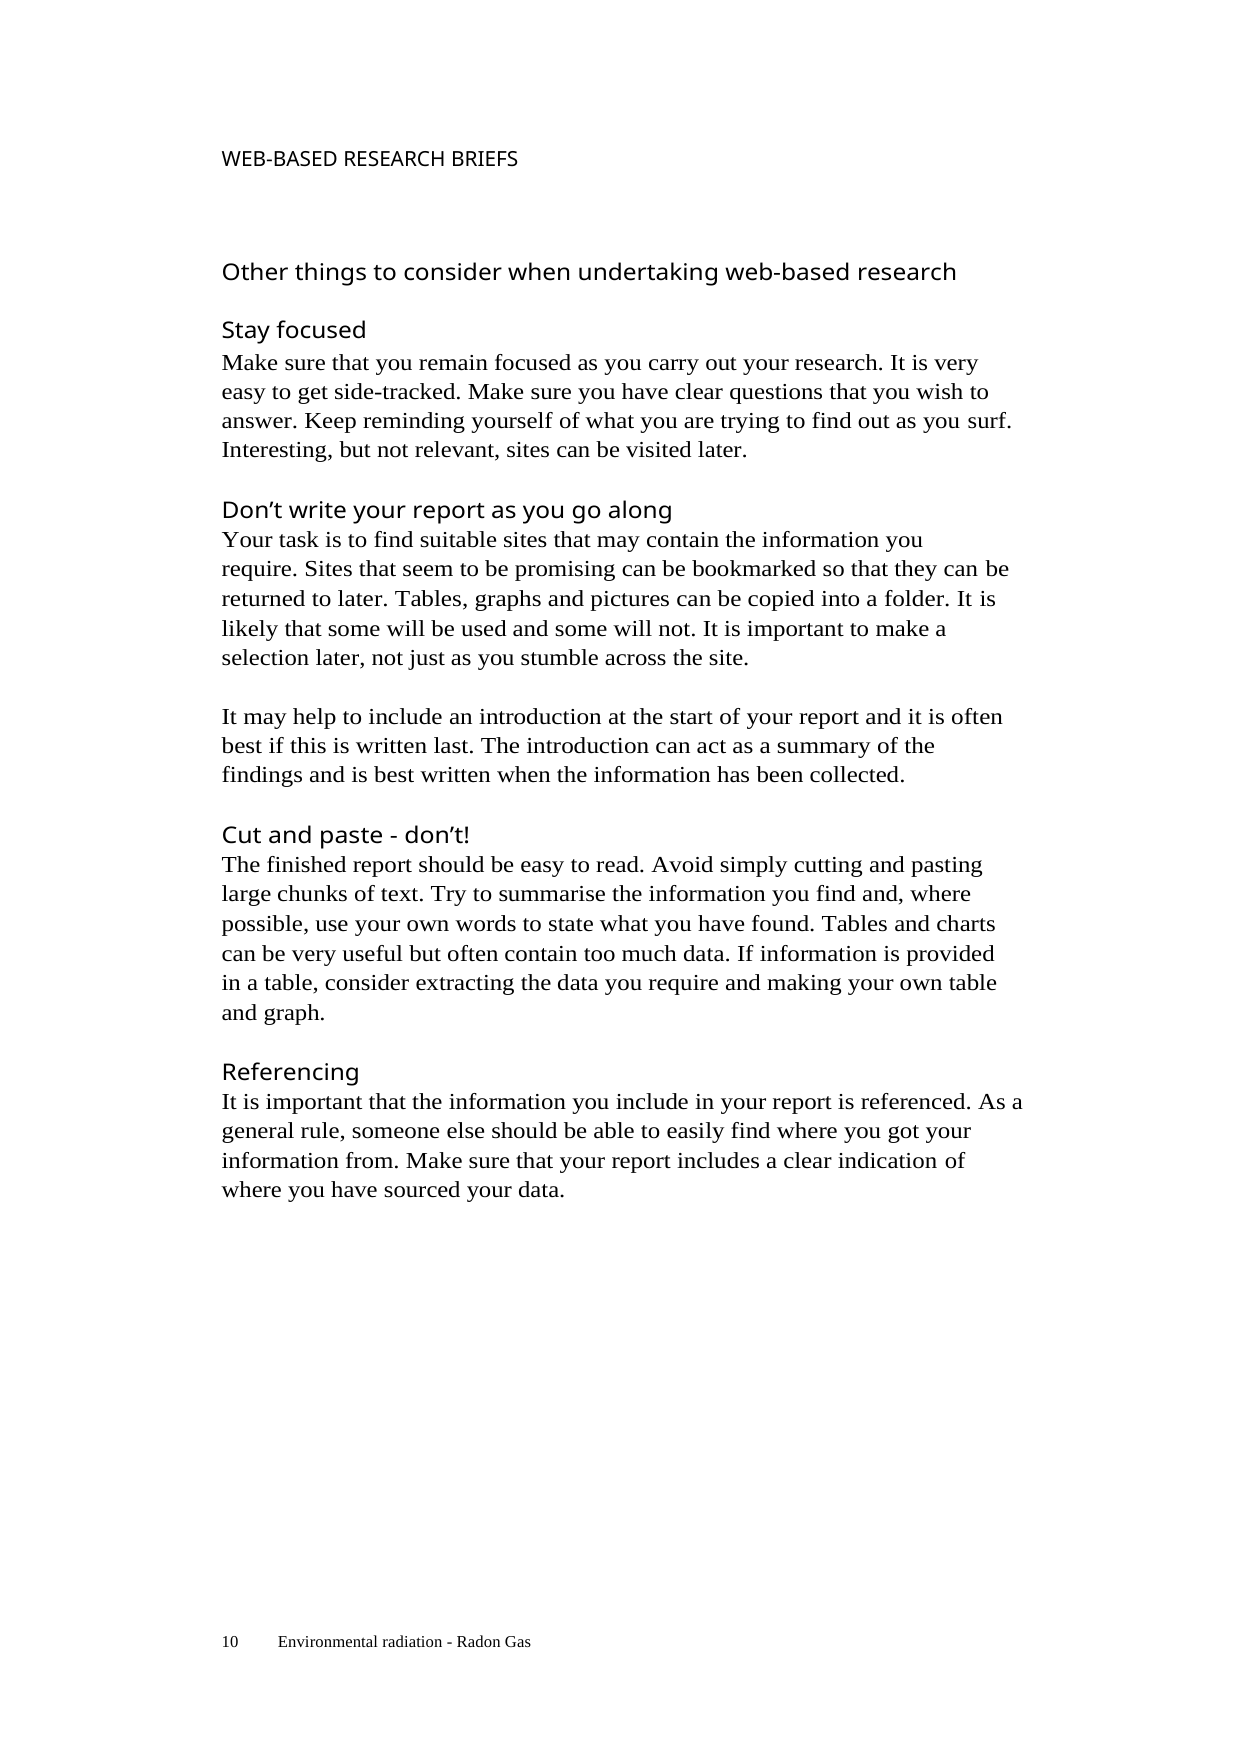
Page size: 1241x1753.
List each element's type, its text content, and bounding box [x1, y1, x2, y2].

text Other things to consider when undertaking web-based research [221, 259, 1240, 286]
text Don’t write your report as you go along [221, 497, 1240, 523]
text It is important that the information you include in your report is referenced. As a general rule, someone else should be able to easily find where you got your information from. Make sure that your report includes a clear indication of where you have sourced your data. [221, 1086, 1027, 1203]
text Stay focused [221, 318, 1240, 344]
text 10 Environmental radiation - Radon Gas [221, 1633, 1240, 1652]
text Cut and paste - don’t! [221, 822, 1240, 848]
text Your task is to find suitable sites that may contain the information you [221, 526, 1240, 553]
text Make sure that you remain focused as you carry out your research. It is very easy to get side-tracked. Make sure you have clear questions that you wish to answer. Keep reminding yourself of what you are trying to find out as you surf. Interesting, but not relevant, sites can be visited later. [221, 347, 1027, 463]
text Referencing [221, 1059, 1240, 1086]
text It may help to include an introduction at the start of your report and it is often best if this is written last. The introduction can act as a summary of the findings and is best written when the information has been collected. [221, 701, 1035, 788]
text require. Sites that seem to be promising can be bookmarked so that they can be returned to later. Tables, graphs and pictures can be copied into a folder. It is likely that some will be used and some will not. It is important to make a selection later, not just as you stumble across the site. [221, 553, 1035, 672]
text The finished report should be easy to read. Avoid simply cutting and pasting large chunks of text. Try to summarise the information you find and, where possible, use your own words to state what you have found. Tables and charts can be very useful but often contain too much data. If information is provided in a table, consider extracting the data you require and making your own table and graph. [221, 848, 1036, 1026]
text WEB-BASED RESEARCH BRIEFS [221, 147, 1240, 171]
